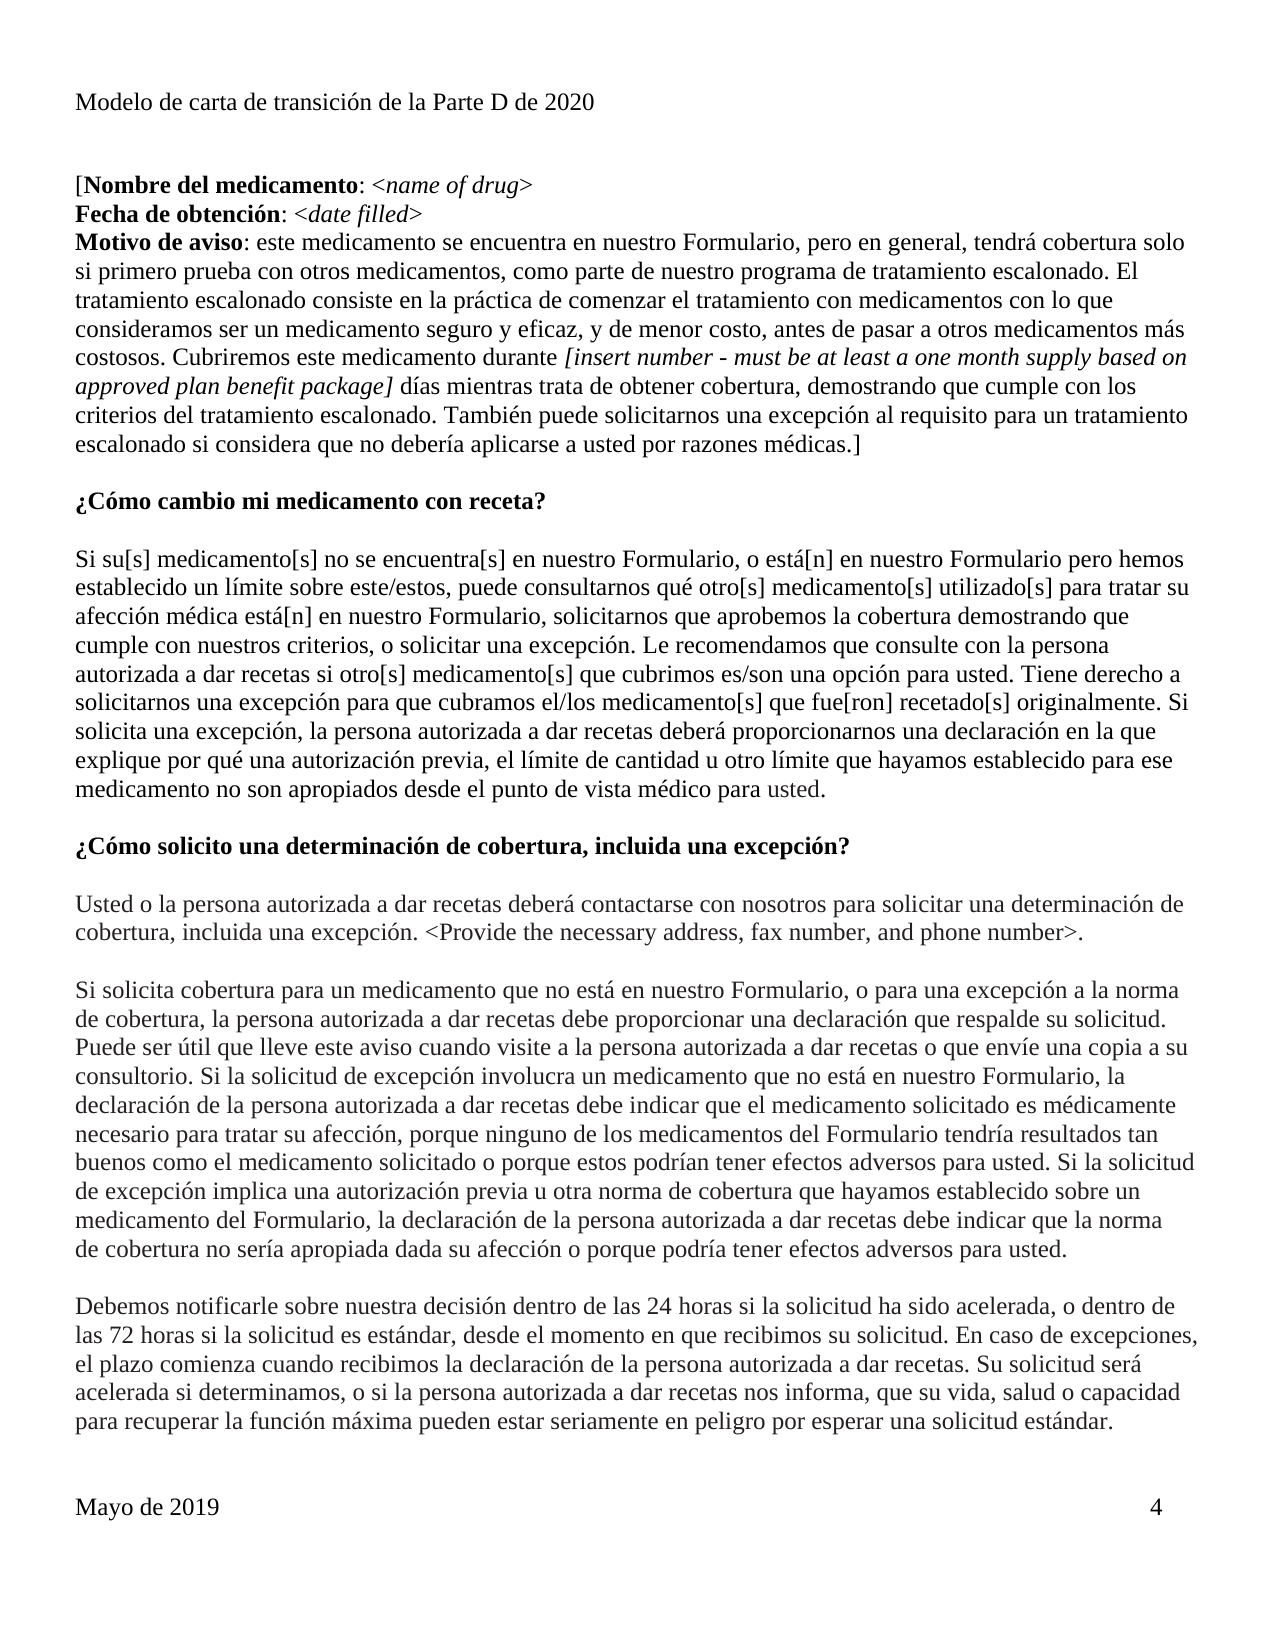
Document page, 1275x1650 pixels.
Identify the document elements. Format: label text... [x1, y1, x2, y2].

text Si solicita cobertura para un medicamento que no está en nuestro Formulario, o para una excepción a la norma de cobertura, la persona autorizada a dar recetas debe proporcionar una declaración que respalde su solicitud. Puede ser útil que lleve este aviso cuando visite a la persona autorizada a dar recetas o que envíe una copia a su consultorio. Si la solicitud de excepción involucra un medicamento que no está en nuestro Formulario, la declaración de la persona autorizada a dar recetas debe indicar que el medicamento solicitado es médicamente necesario para tratar su afección, porque ninguno de los medicamentos del Formulario tendría resultados tan buenos como el medicamento solicitado o porque estos podrían tener efectos adversos para usted. Si la solicitud de excepción implica una autorización previa u otra norma de cobertura que hayamos establecido sobre un medicamento del Formulario, la declaración de la persona autorizada a dar recetas debe indicar que la norma de cobertura no sería apropiada dada su afección o porque podría tener efectos adversos para usted. [75, 975, 1200, 1262]
text ¿Cómo solicito una determinación de cobertura, incluida una excepción? [75, 831, 1200, 860]
text Fecha de obtención: <date filled> [75, 199, 1200, 227]
text ¿Cómo cambio mi medicamento con receta? [75, 486, 1200, 515]
text [Nombre del medicamento: <name of drug> [75, 170, 1200, 199]
text Si su[s] medicamento[s] no se encuentra[s] en nuestro Formulario, o está[n] en nuestro Formulario pero hemos establecido un límite sobre este/estos, puede consultarnos qué otro[s] medicamento[s] utilizado[s] para tratar su afección médica está[n] en nuestro Formulario, solicitarnos que aprobemos la cobertura demostrando que cumple con nuestros criterios, o solicitar una excepción. Le recomendamos que consulte con la persona autorizada a dar recetas si otro[s] medicamento[s] que cubrimos es/son una opción para usted. Tiene derecho a solicitarnos una excepción para que cubramos el/los medicamento[s] que fue[ron] recetado[s] originalmente. Si solicita una excepción, la persona autorizada a dar recetas deberá proporcionarnos una declaración en la que explique por qué una autorización previa, el límite de cantidad u otro límite que hayamos establecido para ese medicamento no son apropiados desde el punto de vista médico para usted. [75, 544, 1200, 802]
text Motivo de aviso: este medicamento se encuentra en nuestro Formulario, pero en general, tendrá cobertura solo si primero prueba con otros medicamentos, como parte de nuestro programa de tratamiento escalonado. El tratamiento escalonado consiste en la práctica de comenzar el tratamiento con medicamentos con lo que consideramos ser un medicamento seguro y eficaz, y de menor costo, antes de pasar a otros medicamentos más costosos. Cubriremos este medicamento durante [insert number - must be at least a one month supply based on approved plan benefit package] días mientras trata de obtener cobertura, demostrando que cumple con los criterios del tratamiento escalonado. También puede solicitarnos una excepción al requisito para un tratamiento escalonado si considera que no debería aplicarse a usted por razones médicas.] [75, 227, 1200, 457]
text Usted o la persona autorizada a dar recetas deberá contactarse con nosotros para solicitar una determinación de cobertura, incluida una excepción. <Provide the necessary address, fax number, and phone number>. [75, 889, 1200, 946]
text Debemos notificarle sobre nuestra decisión dentro de las 24 horas si la solicitud ha sido acelerada, o dentro de las 72 horas si la solicitud es estándar, desde el momento en que recibimos su solicitud. En caso de excepciones, el plazo comienza cuando recibimos la declaración de la persona autorizada a dar recetas. Su solicitud será acelerada si determinamos, o si la persona autorizada a dar recetas nos informa, que su vida, salud o capacidad para recuperar la función máxima pueden estar seriamente en peligro por esperar una solicitud estándar. [75, 1291, 1200, 1435]
